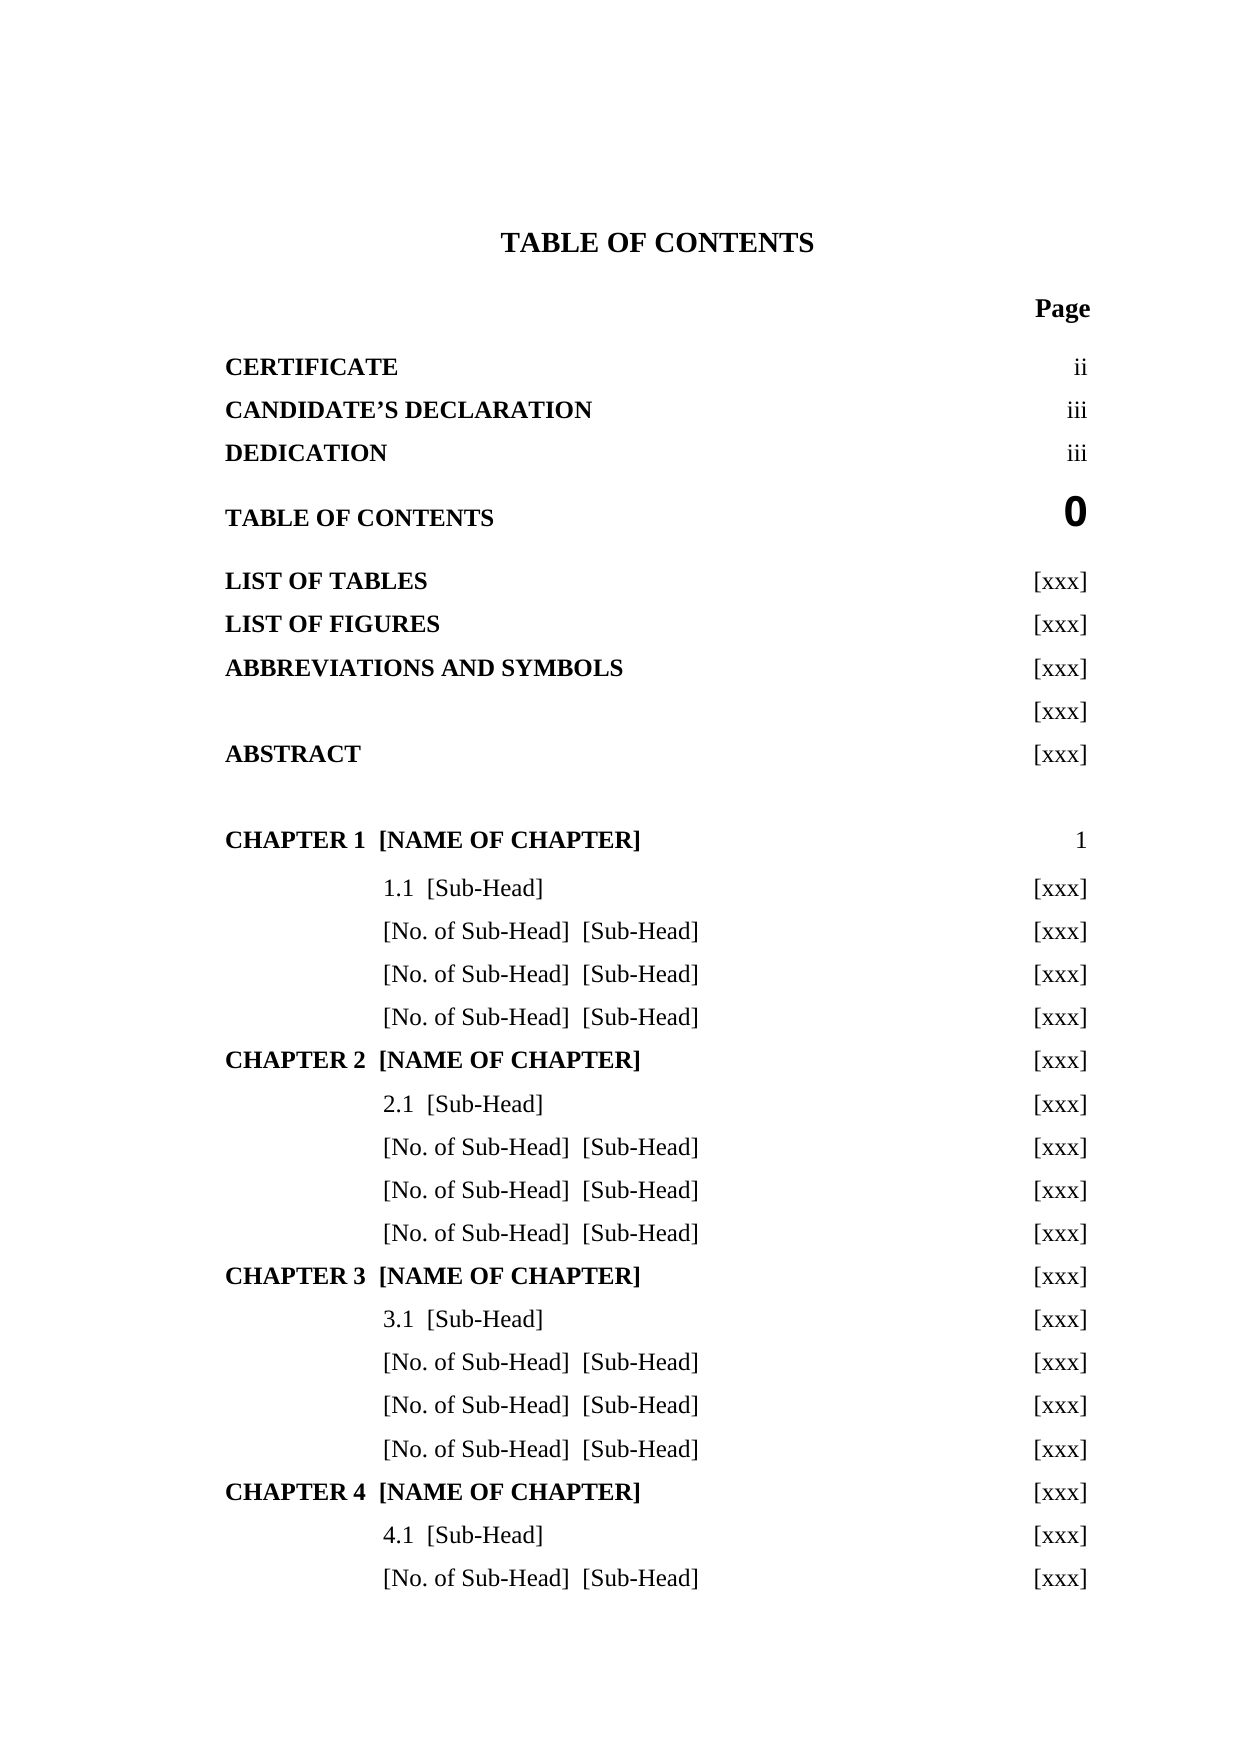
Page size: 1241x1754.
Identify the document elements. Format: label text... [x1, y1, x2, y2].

title [No. of Sub-Head] [Sub-Head] [xxx] [225, 1175, 1090, 1204]
title [No. of Sub-Head] [Sub-Head] [xxx] [225, 1002, 1090, 1031]
title CHAPTER 3 [NAME OF CHAPTER] [xxx] [225, 1261, 1090, 1290]
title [225, 1563, 1090, 1592]
title [No. of Sub-Head] [Sub-Head] [xxx] [225, 1434, 1090, 1462]
title ABSTRACT [xxx] [225, 739, 1090, 768]
title TABLE OF CONTENTS 0 [225, 481, 1090, 538]
text TABLE OF CONTENTS [225, 225, 1090, 258]
title LIST OF FIGURES [xxx] [225, 609, 1090, 638]
title 2.1 [Sub-Head] [xxx] [225, 1089, 1090, 1117]
title CANDIDATE’S DECLARATION iii [225, 395, 1090, 424]
title ACKNOWLEDGEMENT [xxx] [225, 696, 1090, 724]
title CHAPTER 4 [NAME OF CHAPTER] [xxx] [225, 1477, 1090, 1506]
title [No. of Sub-Head] [Sub-Head] [xxx] [225, 1132, 1090, 1161]
title 1.1 [Sub-Head] [xxx] [225, 873, 1090, 902]
title CHAPTER 1 [NAME OF CHAPTER] 1 [225, 825, 1090, 854]
title CHAPTER 2 [NAME OF CHAPTER] [xxx] [225, 1046, 1090, 1074]
title LIST OF TABLES [xxx] [225, 566, 1090, 595]
title DEDICATION iii [225, 438, 1090, 467]
title [No. of Sub-Head] [Sub-Head] [xxx] [225, 959, 1090, 988]
title [No. of Sub-Head] [Sub-Head] [xxx] [225, 1218, 1090, 1247]
title 4.1 [Sub-Head] [xxx] [225, 1520, 1090, 1549]
title [No. of Sub-Head] [Sub-Head] [xxx] [225, 916, 1090, 945]
title ABBREVIATIONS AND SYMBOLS [xxx] [225, 653, 1090, 681]
title [No. of Sub-Head] [Sub-Head] [xxx] [225, 1391, 1090, 1419]
text Page [225, 292, 1090, 323]
title CERTIFICATE ii [225, 352, 1090, 381]
title [No. of Sub-Head] [Sub-Head] [xxx] [225, 1347, 1090, 1376]
title 3.1 [Sub-Head] [xxx] [225, 1304, 1090, 1333]
